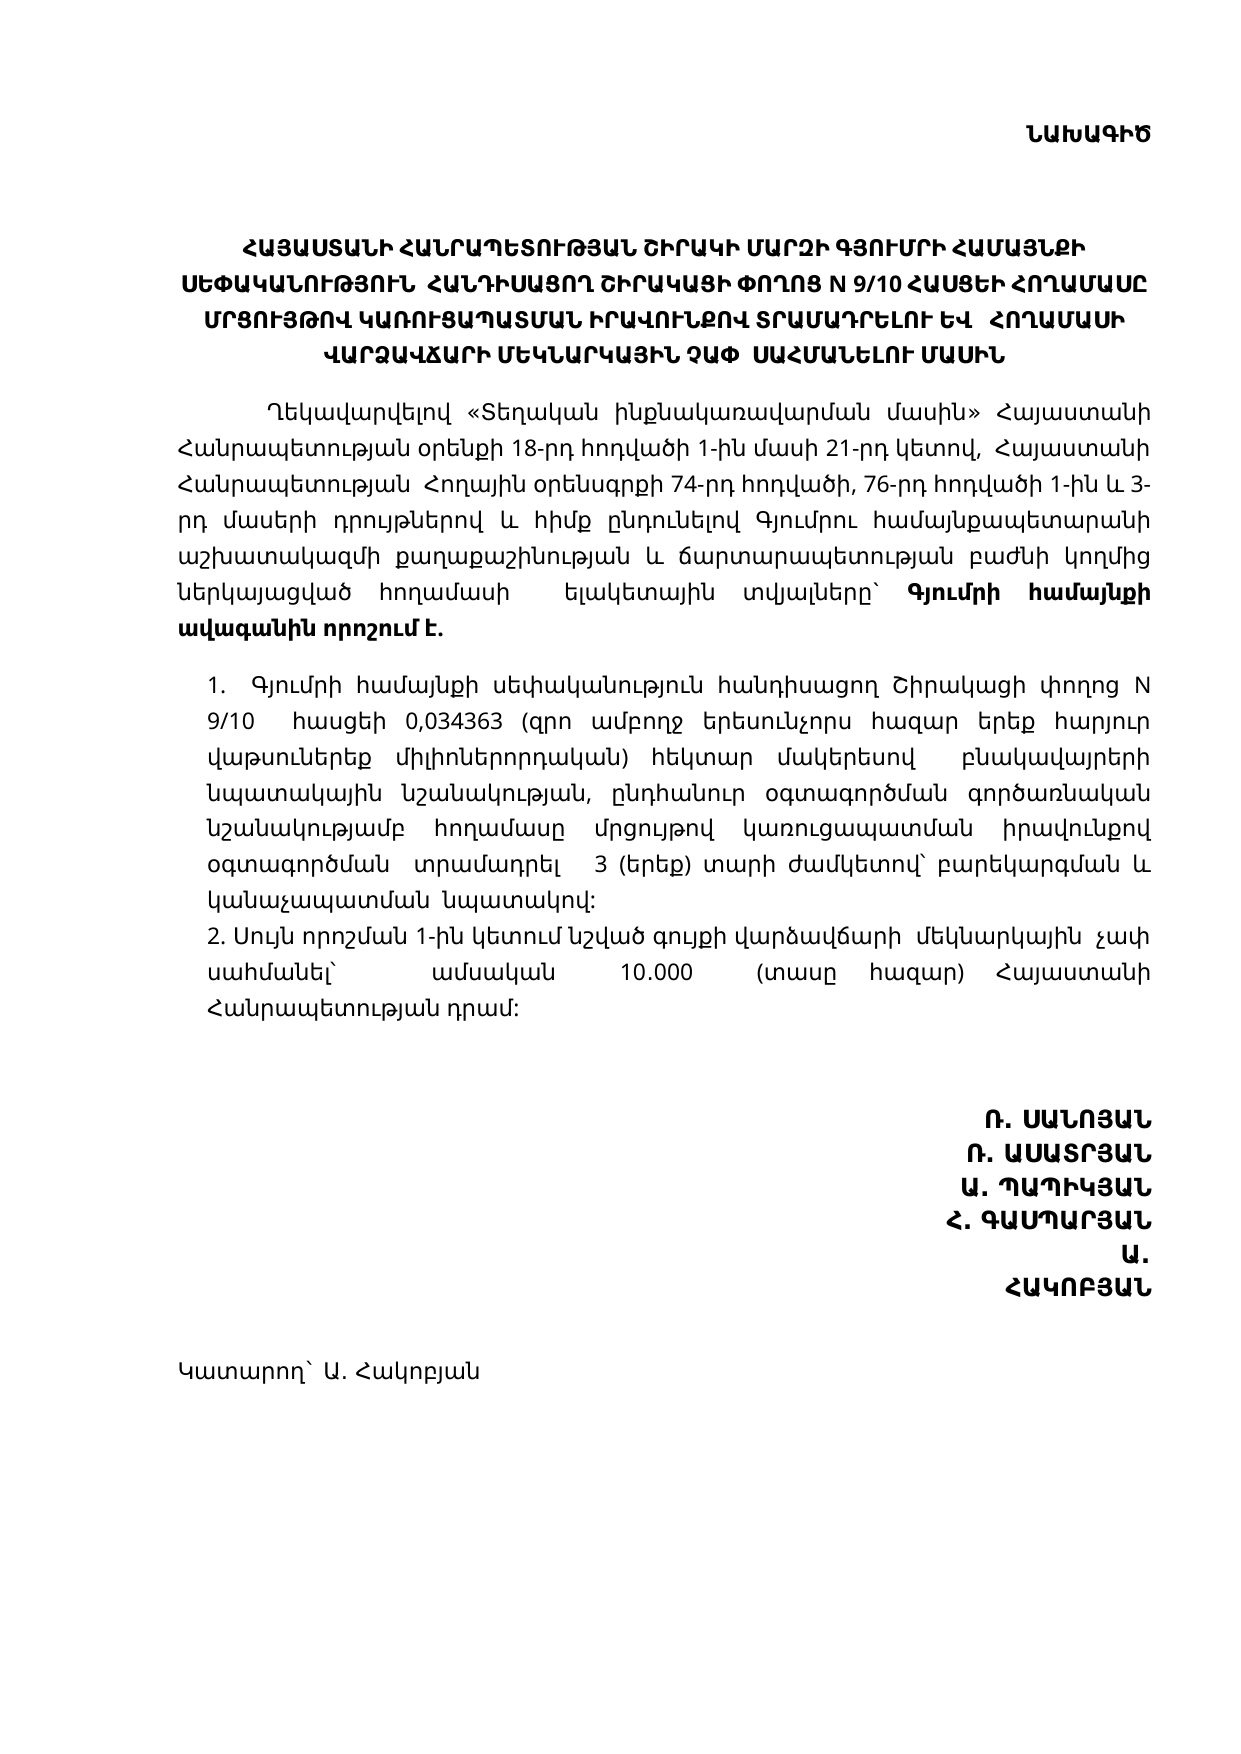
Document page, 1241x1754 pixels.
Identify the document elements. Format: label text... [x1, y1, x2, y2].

list 2. Սույն որոշման 1-ին կետում նշված գույքի վարձավճարի մեկնարկային չափ սահմանել՝ ամսական 10.000 (տասը հազար) Հայաստանի Հանրապետության դրամ: [207, 920, 1152, 1023]
text Ա. ՊԱՊԻԿՅԱՆ [627, 1173, 1152, 1202]
text Ռ. ԱՍԱՏՐՅԱՆ [177, 1139, 1152, 1168]
text ՆԱԽԱԳԻԾ [177, 118, 1152, 149]
text Ա. ՀԱԿՈԲՅԱՆ [177, 1240, 1152, 1302]
list Գյումրի համայնքի սեփականություն հանդիսացող Շիրակացի փողոց N 9/10 հասցեի 0,034363 (զրո ամբողջ երեսունչորս հազար երեք հարյուր վաթսուներեք միլիոներորդական) հեկտար մակերեսով բնակավայրերի նպատակային նշանակության, ընդհանուր օգտագործման գործառնական նշանակությամբ հողամասը մրցույթով կառուցապատման իրավունքով օգտագործման տրամադրել 3 (երեք) տարի ժամկետով՝ բարեկարգման և կանաչապատման նպատակով: [207, 669, 1152, 916]
text ՀԱՅԱՍՏԱՆԻ ՀԱՆՐԱՊԵՏՈՒԹՅԱՆ ՇԻՐԱԿԻ ՄԱՐԶԻ ԳՅՈՒՄՐԻ ՀԱՄԱՅՆՔԻ ՍԵՓԱԿԱՆՈՒԹՅՈՒՆ ՀԱՆԴԻՍԱՑՈՂ ՇԻՐԱԿԱՑԻ ՓՈՂՈՑ N 9/10 ՀԱՍՑԵԻ ՀՈՂԱՄԱՍԸ ՄՐՑՈՒՅԹՈՎ ԿԱՌՈՒՑԱՊԱՏՄԱՆ ԻՐԱՎՈՒՆՔՈՎ ՏՐԱՄԱԴՐԵԼՈՒ ԵՎ ՀՈՂԱՄԱՍԻ ՎԱՐՁԱՎՃԱՐԻ ՄԵԿՆԱՐԿԱՅԻՆ ՉԱՓ ՍԱՀՄԱՆԵԼՈՒ ՄԱՍԻՆ [177, 232, 1152, 371]
text Ղեկավարվելով «Տեղական ինքնակառավարման մասին» Հայաստանի Հանրապետության օրենքի 18-րդ հոդվածի 1-ին մասի 21-րդ կետով, Հայաստանի Հանրապետության Հողային օրենսգրքի 74-րդ հոդվածի, 76-րդ հոդվածի 1-ին և 3-րդ մասերի դրույթներով և հիմք ընդունելով Գյումրու համայնքապետարանի աշխատակազմի քաղաքաշինության և ճարտարապետության բաժնի կողմից ներկայացված հողամասի ելակետային տվյալները` Գյումրի համայնքի ավագանին որոշում է. [177, 396, 1152, 643]
text Ռ. ՍԱՆՈՅԱՆ [627, 1106, 1152, 1135]
text Կատարող` Ա. Հակոբյան [177, 1358, 1152, 1385]
text Հ. ԳԱՍՊԱՐՅԱՆ [177, 1206, 1152, 1235]
